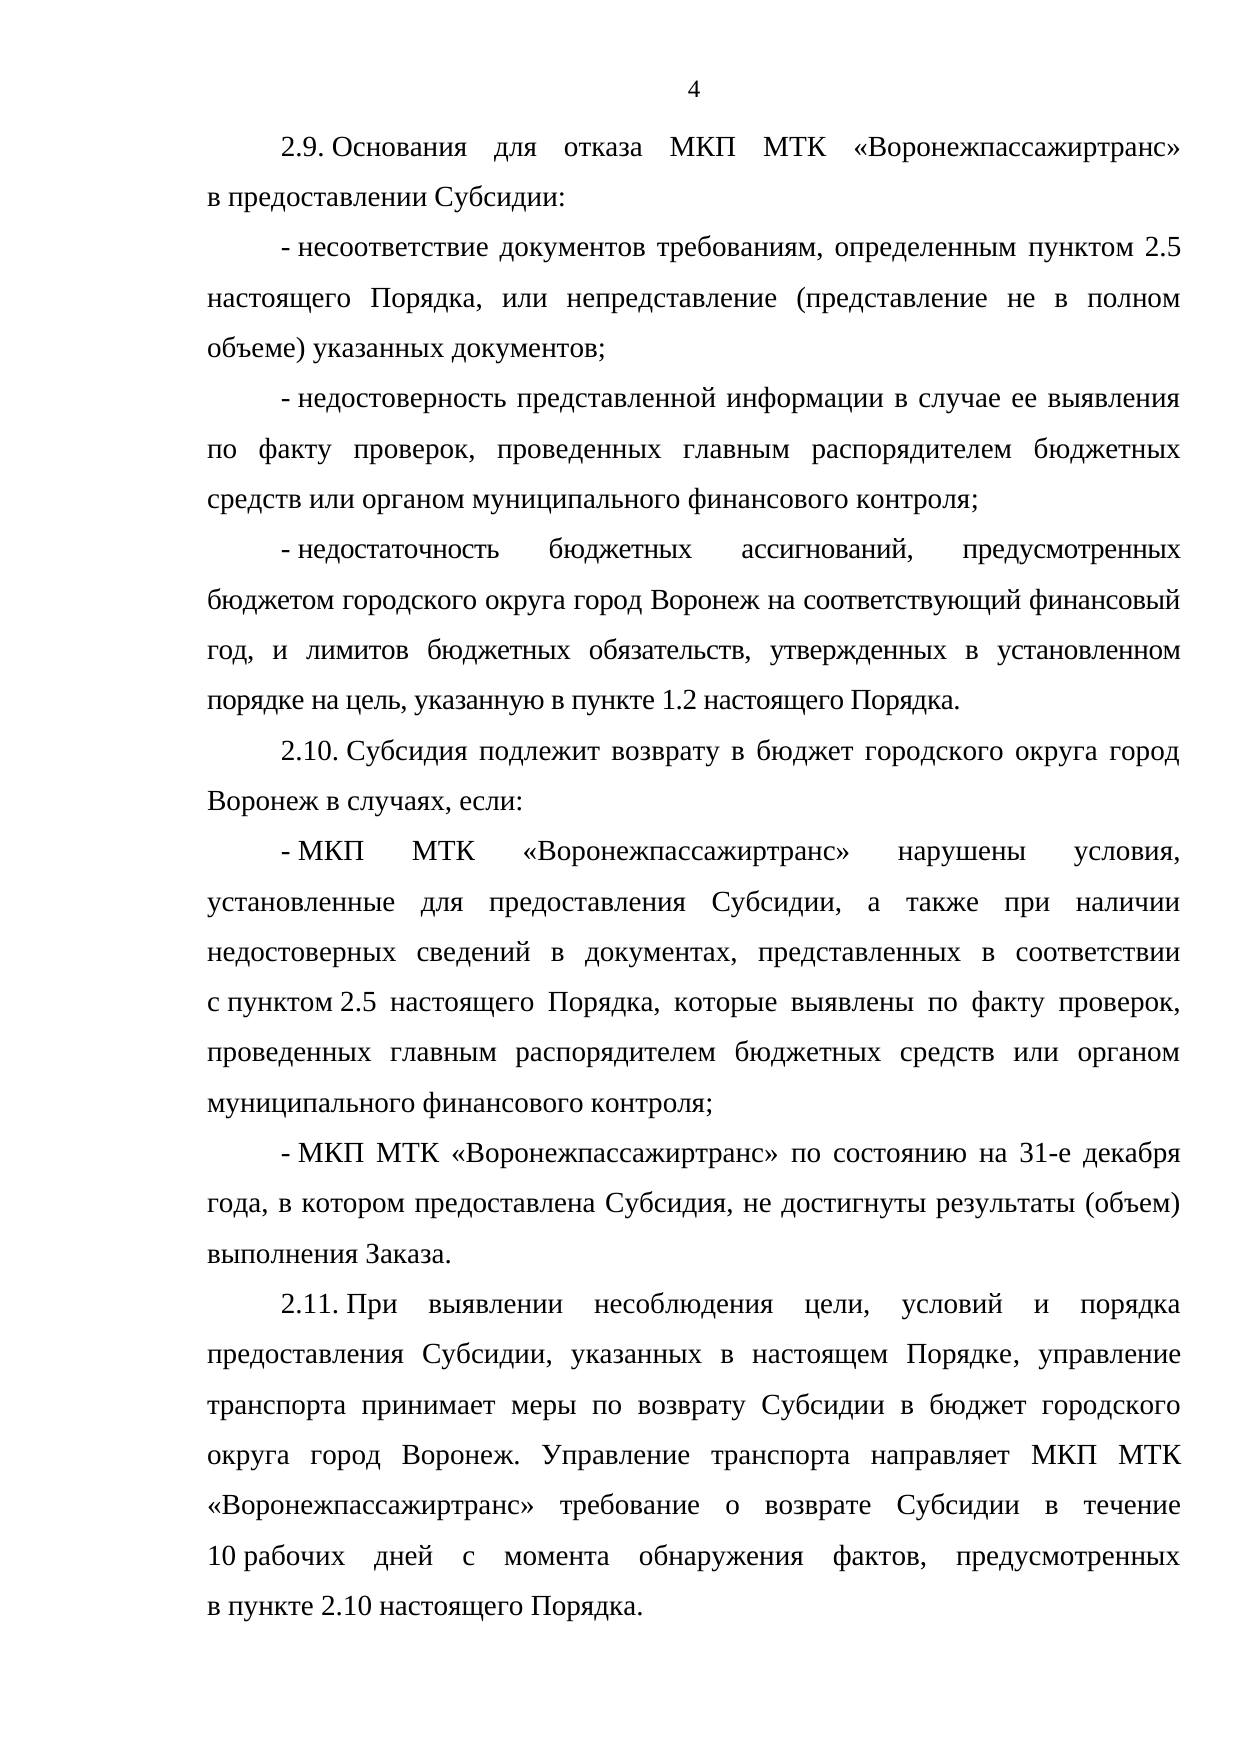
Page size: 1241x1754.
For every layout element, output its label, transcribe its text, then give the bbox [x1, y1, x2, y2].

text 2.9. Основания для отказа МКП МТК «Воронежпассажиртранс» в предоставлении Субсидии: [207, 129, 1181, 213]
text - МКП МТК «Воронежпассажиртранс» по состоянию на 31-е декабря года, в котором предоставлена Субсидия, не достигнуты результаты (объем) выполнения Заказа. [207, 1135, 1181, 1269]
text 2.10. Субсидия подлежит возврату в бюджет городского округа город Воронеж в случаях, если: [207, 733, 1181, 817]
text - недостаточность бюджетных ассигнований, предусмотренных бюджетом городского округа город Воронеж на соответствующий финансовый год, и лимитов бюджетных обязательств, утвержденных в установленном порядке на цель, указанную в пункте 1.2 настоящего Порядка. [207, 531, 1181, 716]
text - несоответствие документов требованиям, определенным пунктом 2.5 настоящего Порядка, или непредставление (представление не в полном объеме) указанных документов; [207, 229, 1181, 364]
text - недостоверность представленной информации в случае ее выявления по факту проверок, проведенных главным распорядителем бюджетных средств или органом муниципального финансового контроля; [207, 381, 1181, 515]
text - МКП МТК «Воронежпассажиртранс» нарушены условия, установленные для предоставления Субсидии, а также при наличии недостоверных сведений в документах, представленных в соответствии с пунктом 2.5 настоящего Порядка, которые выявлены по факту проверок, проведенных главным распорядителем бюджетных средств или органом муниципального финансового контроля; [207, 833, 1181, 1118]
list 2.11. При выявлении несоблюдения цели, условий и порядка предоставления Субсидии, указанных в настоящем Порядке, управление транспорта принимает меры по возврату Субсидии в бюджет городского округа город Воронеж. Управление транспорта направляет МКП МТК «Воронежпассажиртранс» требование о возврате Субсидии в течение 10 рабочих дней с момента обнаружения фактов, предусмотренных в пункте 2.10 настоящего Порядка. [207, 1286, 1181, 1622]
